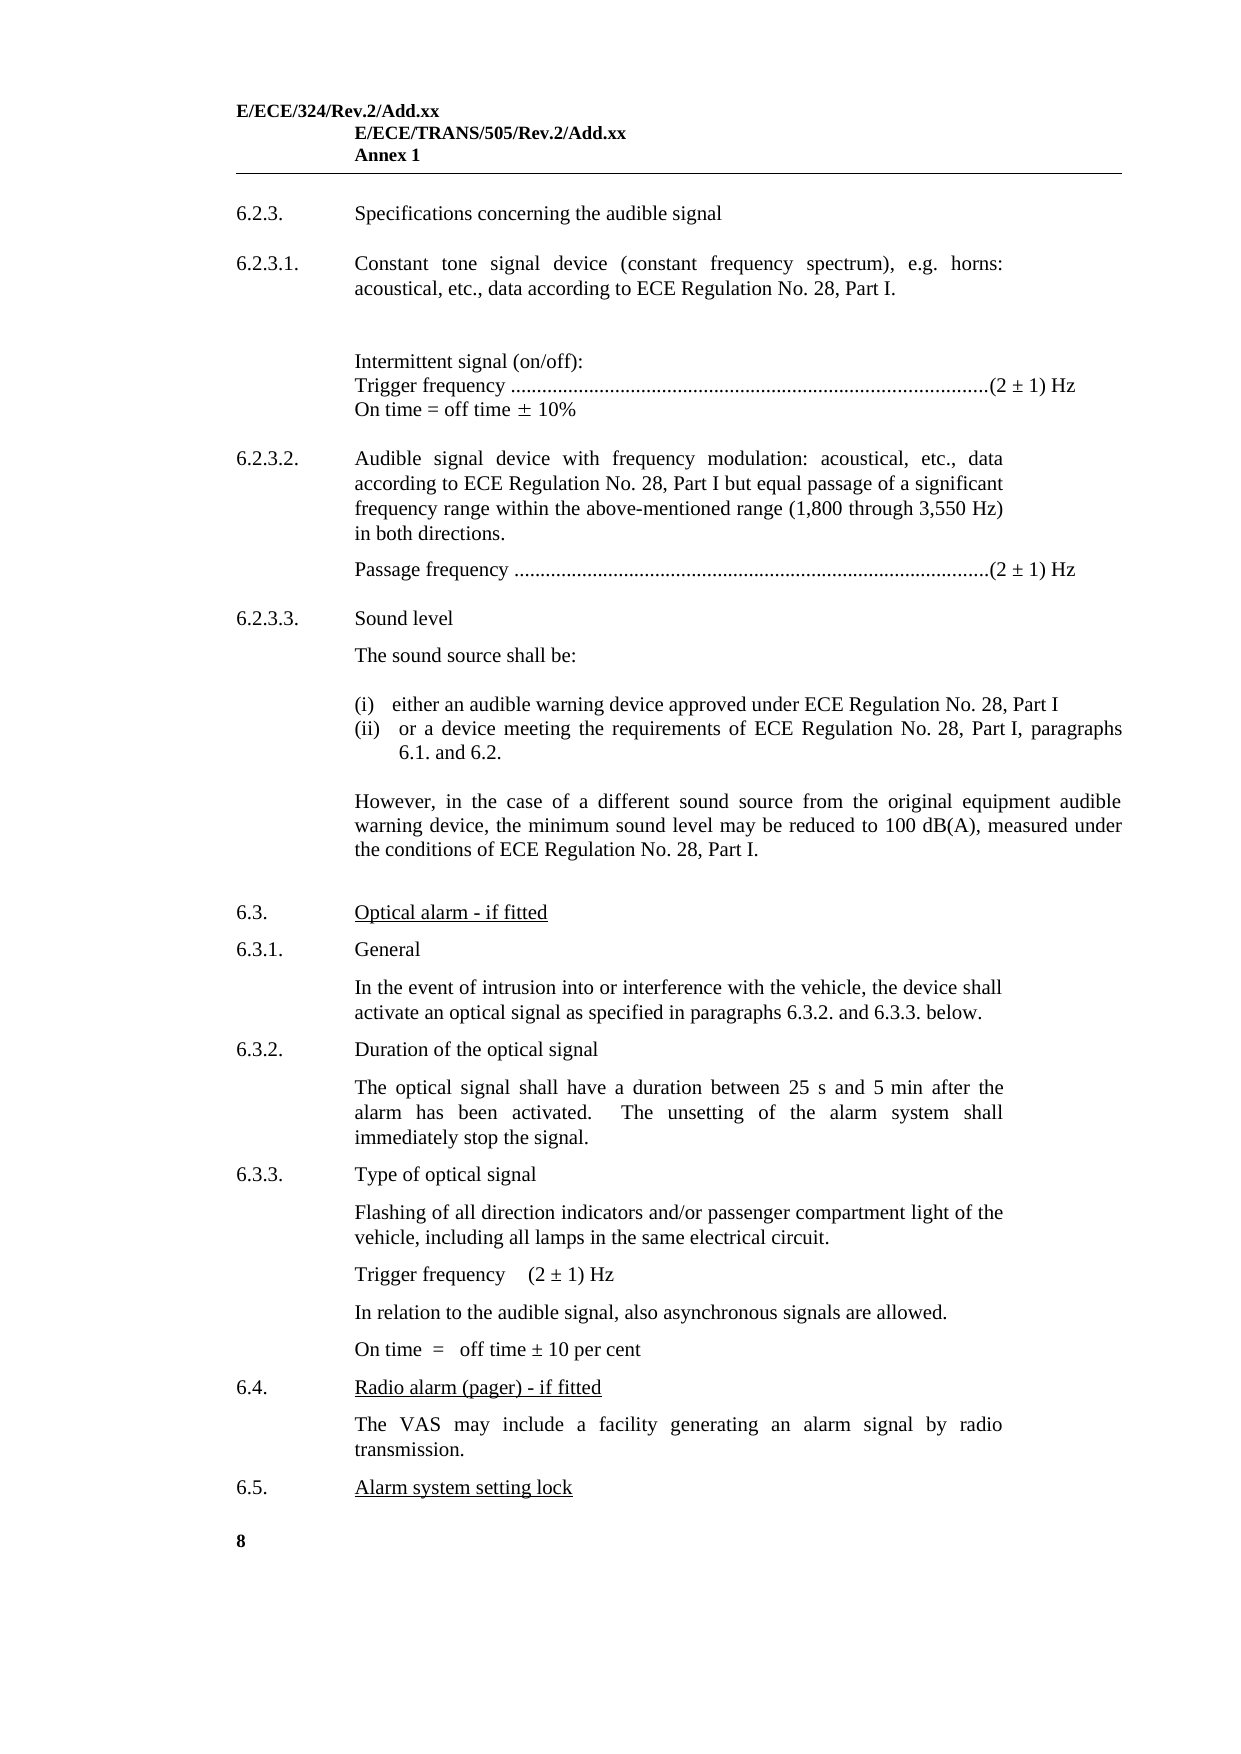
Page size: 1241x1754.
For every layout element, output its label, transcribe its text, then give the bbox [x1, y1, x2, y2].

text 6.2.3.3. Sound level [236, 605, 1004, 630]
text Trigger frequency (2 ± 1) Hz [354, 1261, 1004, 1286]
text 6.5. Alarm system setting lock [236, 1474, 1004, 1499]
text 6.3.2. Duration of the optical signal [236, 1036, 1004, 1061]
text Trigger frequency (2 ± 1) Hz [354, 373, 1122, 397]
text 6.2.3.1. Constant tone signal device (constant frequency spectrum), e.g. horns: acoustical, etc., data according to ECE Regulation No. 28, Part I. [236, 249, 1004, 299]
text 6.2.3.2. Audible signal device with frequency modulation: acoustical, etc., data according to ECE Regulation No. 28, Part I but equal passage of a significant frequency range within the above-mentioned range (1,800 through 3,550 Hz) in both directions. [236, 445, 1004, 545]
text 6.4. Radio alarm (pager) - if fitted [236, 1374, 1004, 1399]
text In the event of intrusion into or interference with the vehicle, the device shall activate an optical signal as specified in paragraphs 6.3.2. and 6.3.3. below. [354, 974, 1004, 1024]
text 6.3.3. Type of optical signal [236, 1161, 1004, 1186]
text However, in the case of a different sound source from the original equipment audible warning device, the minimum sound level may be reduced to 100 dB(A), measured under the conditions of ECE Regulation No. 28, Part I. [354, 789, 1122, 861]
text The sound source shall be: [354, 643, 1122, 667]
text On time = off time ± 10 per cent [354, 1336, 1004, 1361]
list either an audible warning device approved under ECE Regulation No. 28, Part I [354, 692, 1122, 716]
text 6.3.1. General [236, 936, 1004, 961]
text In relation to the audible signal, also asynchronous signals are allowed. [354, 1299, 1004, 1324]
text 6.2.3. Specifications concerning the audible signal [236, 199, 1004, 224]
text The VAS may include a facility generating an alarm signal by radio transmission. [354, 1411, 1004, 1461]
text Flashing of all direction indicators and/or passenger compartment light of the vehicle, including all lamps in the same electrical circuit. [354, 1199, 1004, 1249]
text Passage frequency (2 ± 1) Hz [354, 557, 1122, 581]
text 6.3. Optical alarm - if fitted [236, 899, 1004, 924]
text (ii) or a device meeting the requirements of ECE Regulation No. 28, Part I, paragraphs 6.1. and 6.2. [354, 716, 1122, 764]
text On time = off time 10% [354, 397, 1122, 421]
text The optical signal shall have a duration between 25 s and 5 min after the alarm has been activated. The unsetting of the alarm system shall immediately stop the signal. [354, 1074, 1004, 1149]
text Intermittent signal (on/off): [354, 348, 1122, 373]
